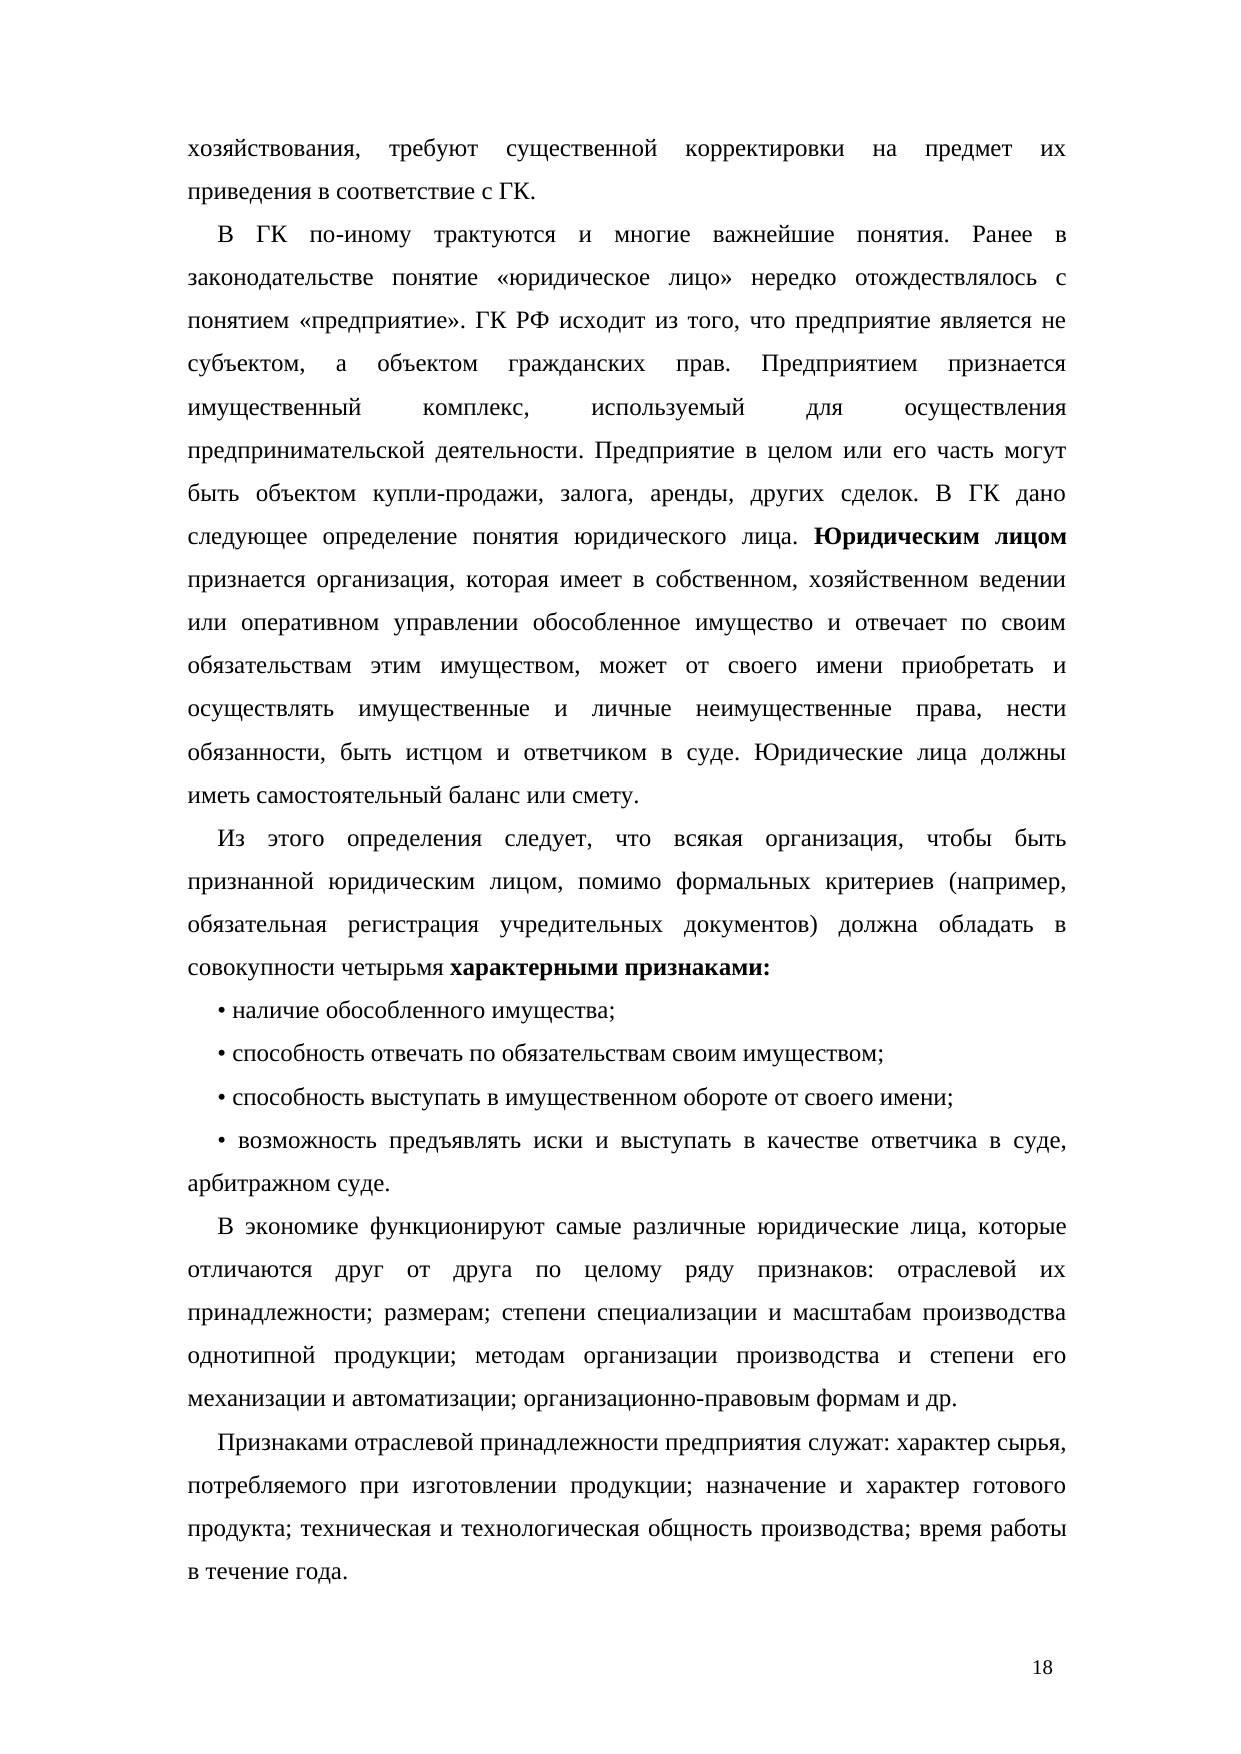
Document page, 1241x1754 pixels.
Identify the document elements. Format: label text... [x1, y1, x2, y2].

text В ГК по-иному трактуются и многие важнейшие понятия. Ранее в законодательстве понятие «юридическое лицо» нередко отождествлялось с понятием «предприятие». ГК РФ исходит из того, что предприятие является не субъектом, а объектом гражданских прав. Предприятием признается имущественный комплекс, используемый для осуществления предпринимательской деятельности. Предприятие в целом или его часть могут быть объектом купли-продажи, залога, аренды, других сделок. В ГК дано следующее определение понятия юридического лица. Юридическим лицом признается организация, которая имеет в собственном, хозяйственном ведении или оперативном управлении обособленное имущество и отвечает по своим обязательствам этим имуществом, может от своего имени приобретать и осуществлять имущественные и личные неимущественные права, нести обязанности, быть истцом и ответчиком в суде. Юридические лица должны иметь самостоятельный баланс или смету. [187, 219, 1067, 808]
text В экономике функционируют самые различные юридические лица, которые отличаются друг от друга по целому ряду признаков: отраслевой их принадлежности; размерам; степени специализации и масштабам производства однотипной продукции; методам организации производства и степени его механизации и автоматизации; организационно-правовым формам и др. [187, 1211, 1067, 1412]
text Из этого определения следует, что всякая организация, чтобы быть признанной юридическим лицом, помимо формальных критериев (например, обязательная регистрация учредительных документов) должна обладать в совокупности четырьмя характерными признаками: [187, 823, 1067, 981]
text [187, 133, 1067, 205]
text • способность выступать в имущественном обороте от своего имени; [187, 1082, 1067, 1110]
text • наличие обособленного имущества; [187, 995, 1067, 1024]
text • возможность предъявлять иски и выступать в качестве ответчика в суде, арбитражном суде. [187, 1125, 1067, 1197]
text • способность отвечать по обязательствам своим имуществом; [187, 1038, 1067, 1067]
text Признаками отраслевой принадлежности предприятия служат: характер сырья, потребляемого при изготовлении продукции; назначение и характер готового продукта; техническая и технологическая общность производства; время работы в течение года. [187, 1427, 1067, 1585]
